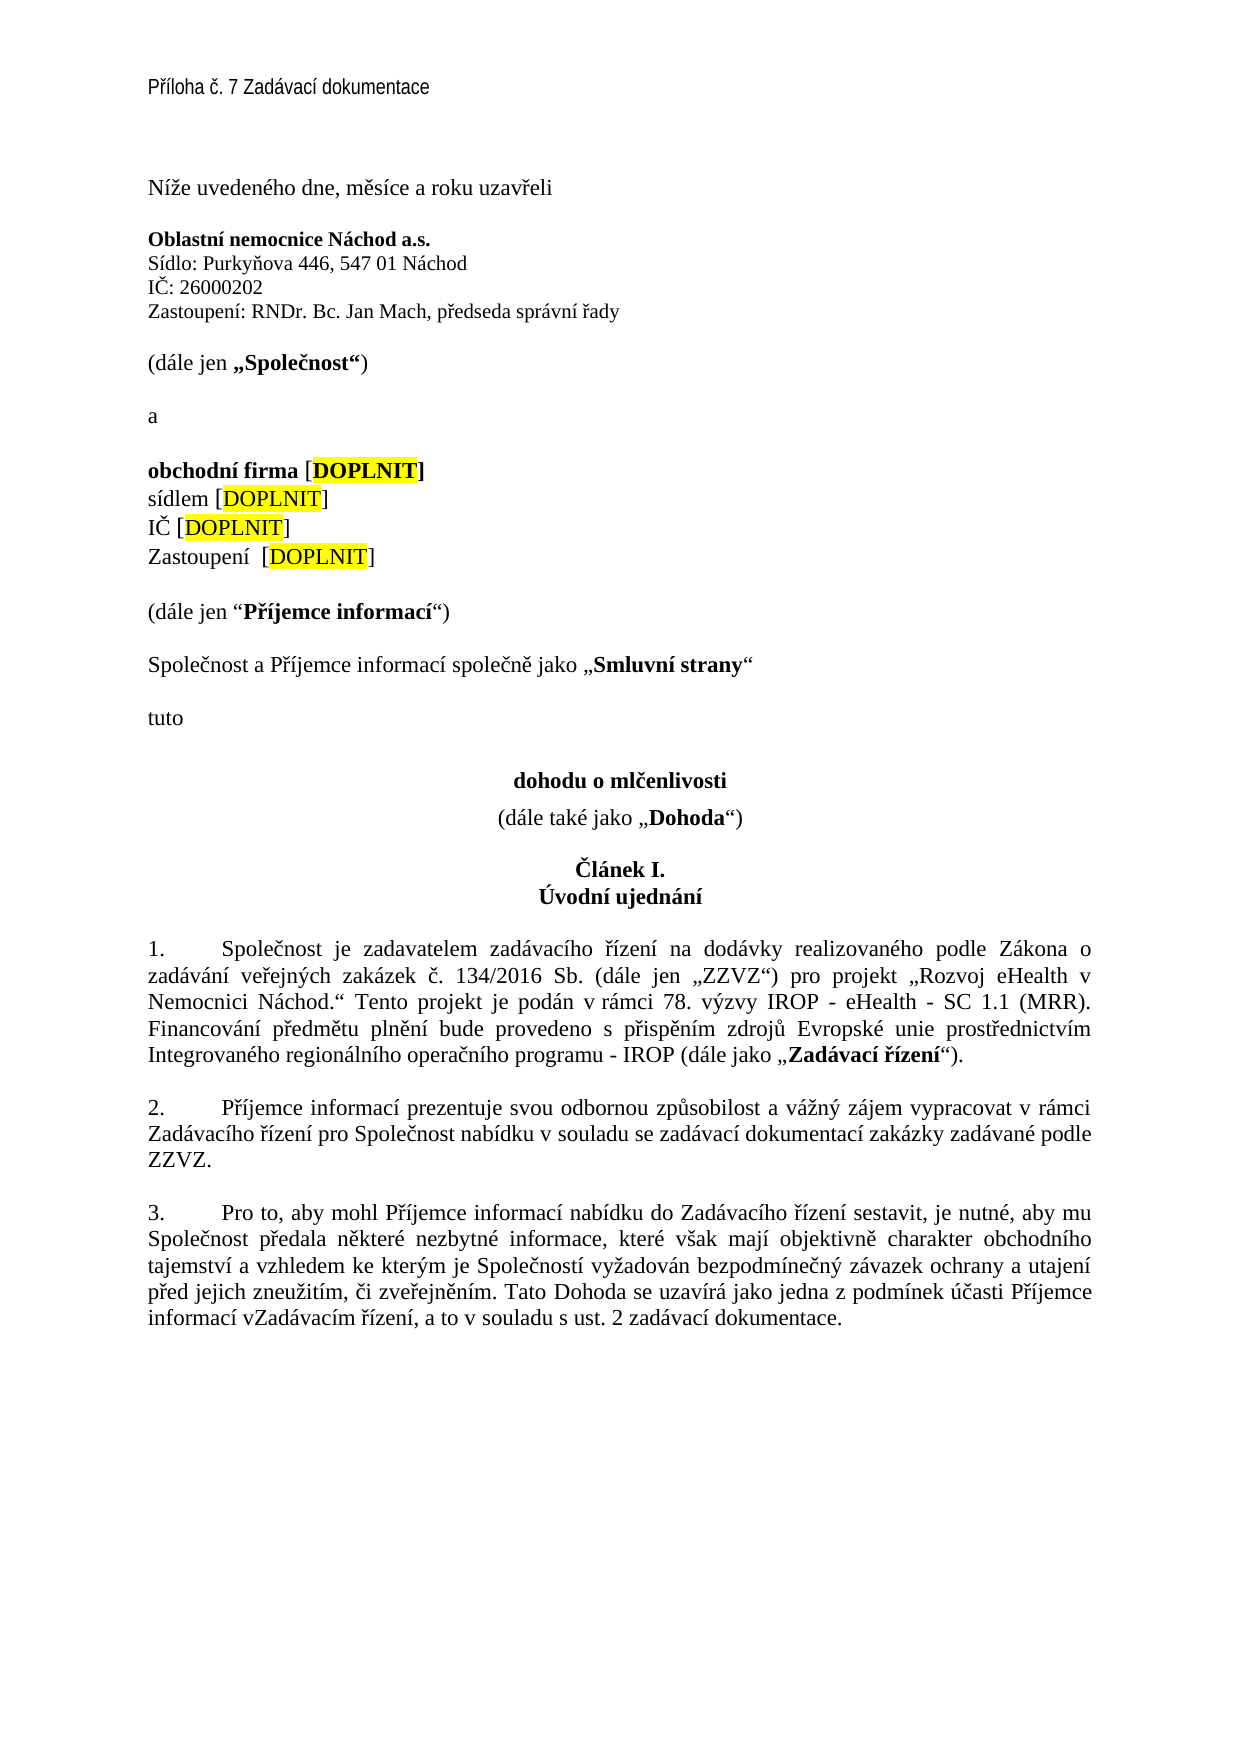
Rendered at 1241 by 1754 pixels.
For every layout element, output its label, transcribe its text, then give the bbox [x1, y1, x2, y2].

text (dále také jako „Dohoda“) [148, 804, 1093, 830]
text Zastoupení [DOPLNIT] [148, 541, 1093, 570]
text 1. Společnost je zadavatelem zadávacího řízení na dodávky realizovaného podle Zákona o zadávání veřejných zakázek č. 134/2016 Sb. (dále jen „ZZVZ“) pro projekt „Rozvoj eHealth v Nemocnici Náchod.“ Tento projekt je podán v rámci 78. výzvy IROP - eHealth - SC 1.1 (MRR). Financování předmětu plnění bude provedeno s přispěním zdrojů Evropské unie prostřednictvím Integrovaného regionálního operačního programu - IROP (dále jako „Zadávací řízení“). [148, 936, 1093, 1067]
text Úvodní ujednání [148, 883, 1093, 909]
text IČ [DOPLNIT] [148, 512, 1093, 541]
text obchodní firma [DOPLNIT] [148, 455, 1093, 483]
text Společnost a Příjemce informací společně jako „Smluvní strany“ [148, 651, 1093, 677]
text IČ: 26000202 [148, 275, 1093, 299]
text Oblastní nemocnice Náchod a.s. [148, 227, 1093, 251]
text sídlem [DOPLNIT] [148, 483, 1093, 512]
title dohodu o mlčenlivosti [148, 767, 1093, 793]
text 2. Příjemce informací prezentuje svou odbornou způsobilost a vážný zájem vypracovat v rámci Zadávacího řízení pro Společnost nabídku v souladu se zadávací dokumentací zakázky zadávané podle ZZVZ. [148, 1094, 1093, 1173]
text (dále jen “Příjemce informací“) [148, 598, 1093, 625]
text Zastoupení: RNDr. Bc. Jan Mach, předseda správní řady [148, 299, 1093, 323]
text (dále jen „Společnost“) [148, 349, 1093, 376]
text 3. Pro to, aby mohl Příjemce informací nabídku do Zadávacího řízení sestavit, je nutné, aby mu Společnost předala některé nezbytné informace, které však mají objektivně charakter obchodního tajemství a vzhledem ke kterým je Společností vyžadován bezpodmínečný závazek ochrany a utajení před jejich zneužitím, či zveřejněním. Tato Dohoda se uzavírá jako jedna z podmínek účasti Příjemce informací vZadávacím řízení, a to v souladu s ust. 2 zadávací dokumentace. [148, 1199, 1093, 1331]
text Článek I. [148, 856, 1093, 883]
text a [148, 402, 1093, 428]
text Níže uvedeného dne, měsíce a roku uzavřeli [148, 174, 1093, 200]
text tuto [148, 704, 1093, 730]
text Sídlo: Purkyňova 446, 547 01 Náchod [148, 251, 1093, 275]
